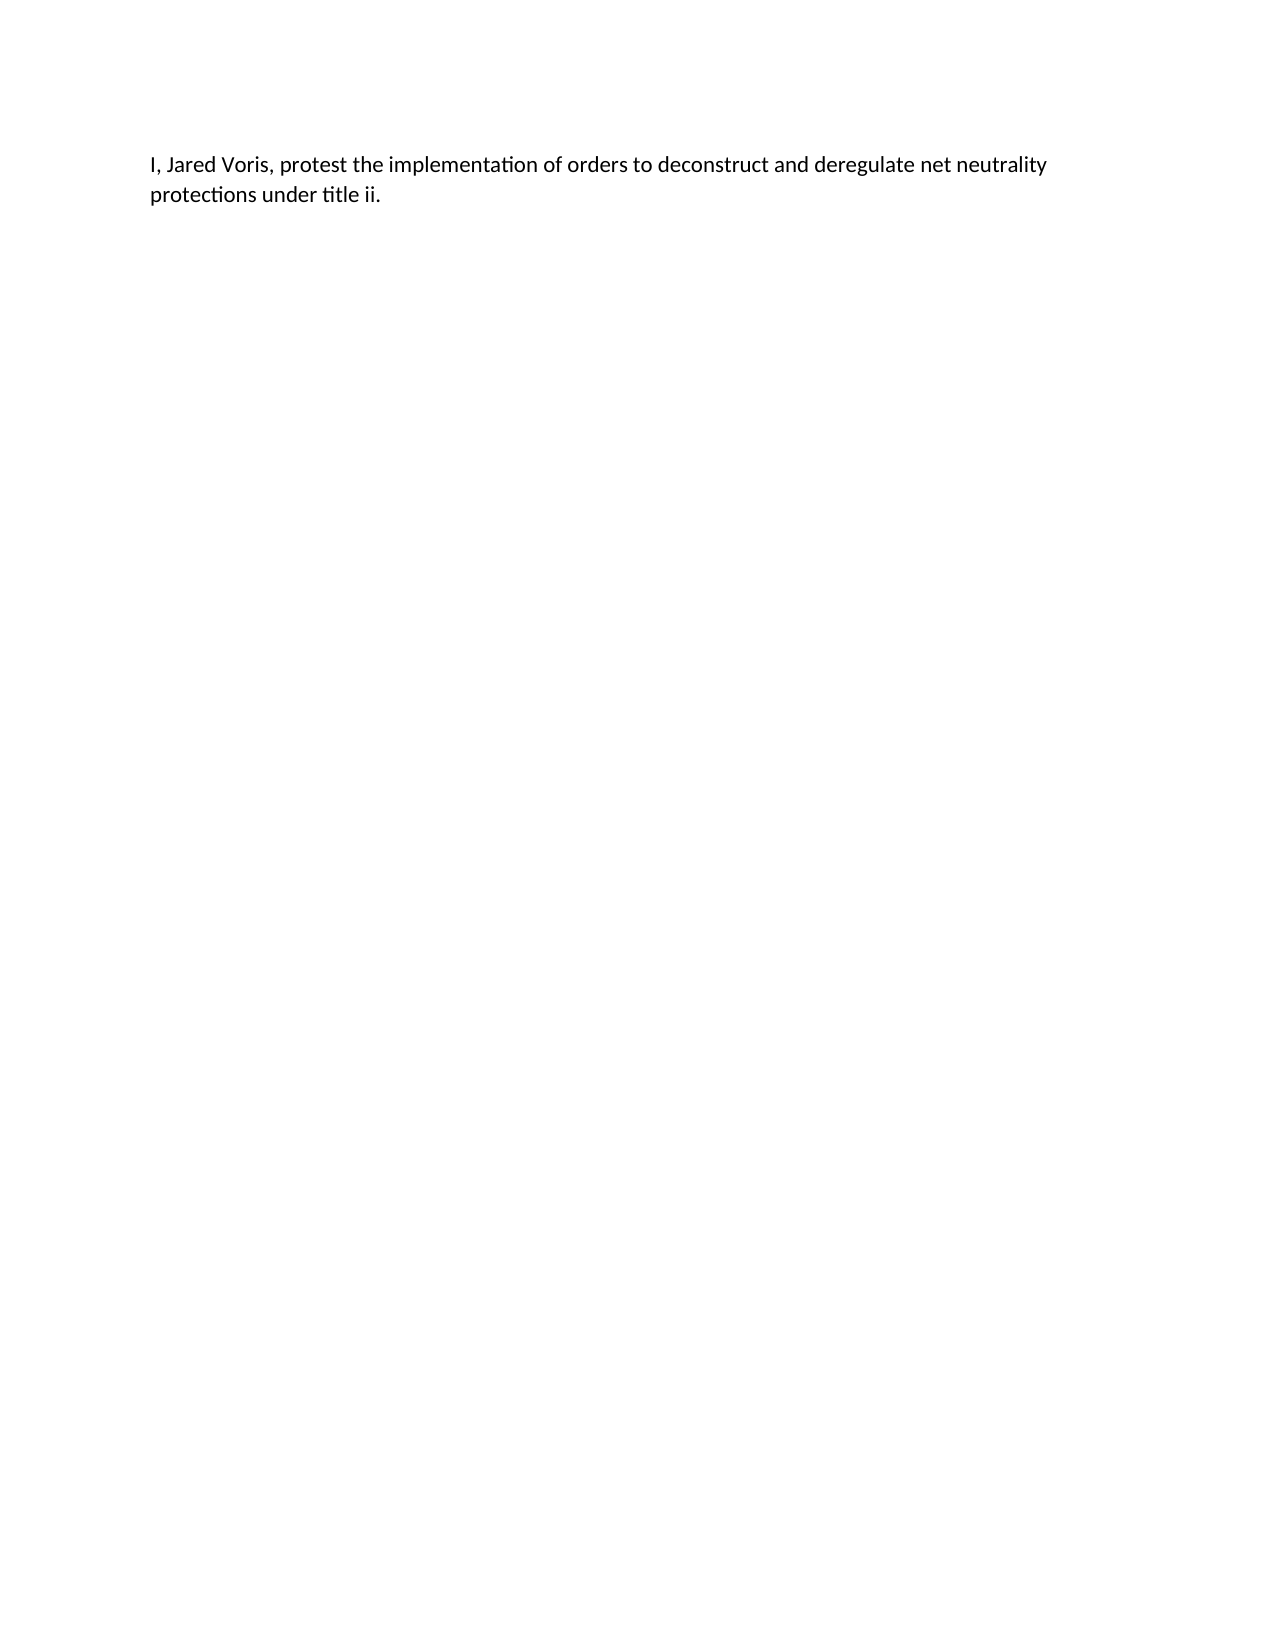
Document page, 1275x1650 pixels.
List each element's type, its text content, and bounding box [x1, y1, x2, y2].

text I, Jared Voris, protest the implementation of orders to deconstruct and deregulate net neutrality protections under title ii. [150, 150, 1125, 208]
